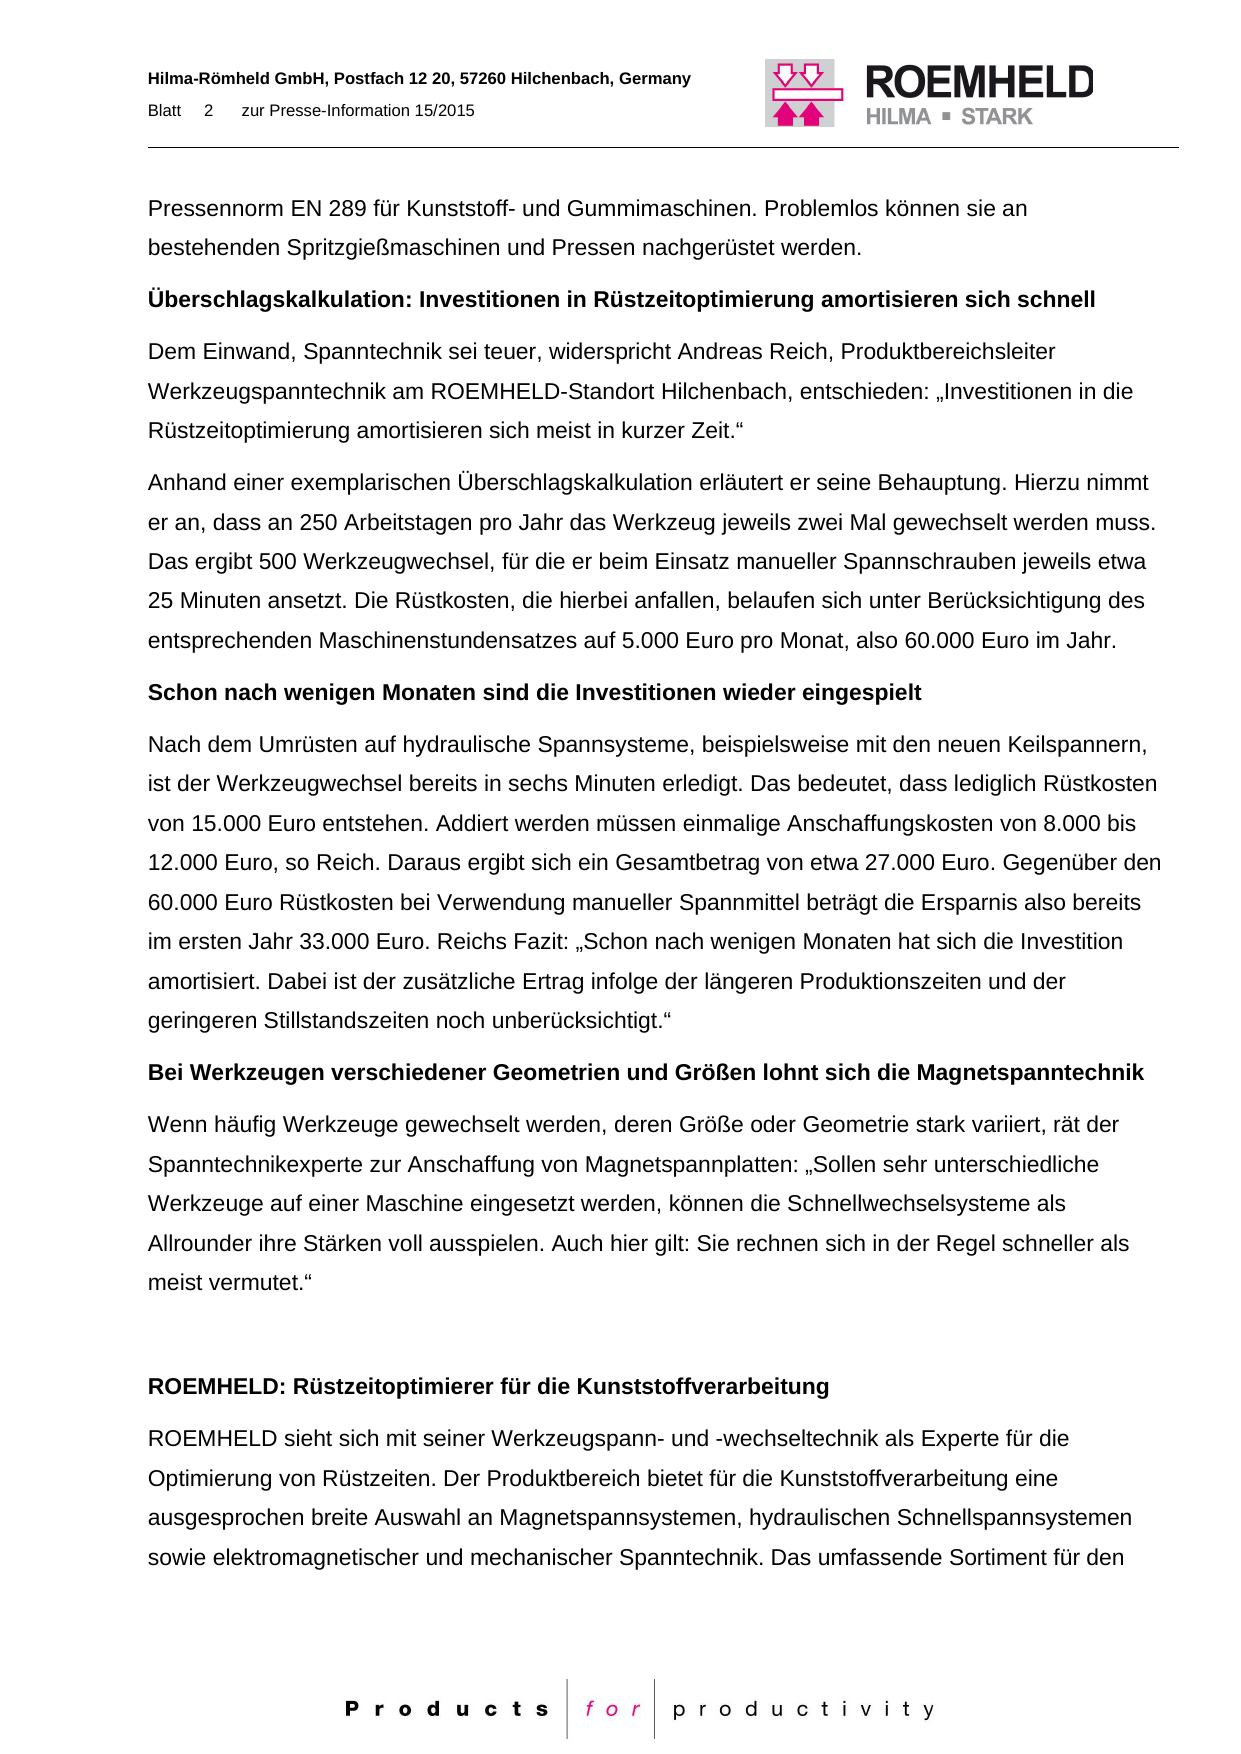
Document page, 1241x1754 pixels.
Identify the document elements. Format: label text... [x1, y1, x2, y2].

text Anhand einer exemplarischen Überschlagskalkulation erläutert er seine Behauptung. Hierzu nimmt er an, dass an 250 Arbeitstagen pro Jahr das Werkzeug jeweils zwei Mal gewechselt werden muss. Das ergibt 500 Werkzeugwechsel, für die er beim Einsatz manueller Spannschrauben jeweils etwa 25 Minuten ansetzt. Die Rüstkosten, die hierbei anfallen, belaufen sich unter Berücksichtigung des entsprechenden Maschinenstundensatzes auf 5.000 Euro pro Monat, also 60.000 Euro im Jahr. [148, 469, 1162, 653]
text ROEMHELD: Rüstzeitoptimierer für die Kunststoffverarbeitung [148, 1373, 1162, 1399]
picture [299, 1663, 990, 1749]
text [148, 195, 1162, 261]
picture [763, 59, 1093, 126]
text Schon nach wenigen Monaten sind die Investitionen wieder eingespielt [148, 679, 1162, 705]
text Nach dem Umrüsten auf hydraulische Spannsysteme, beispielsweise mit den neuen Keilspannern, ist der Werkzeugwechsel bereits in sechs Minuten erledigt. Das bedeutet, dass lediglich Rüstkosten von 15.000 Euro entstehen. Addiert werden müssen einmalige Anschaffungskosten von 8.000 bis 12.000 Euro, so Reich. Daraus ergibt sich ein Gesamtbetrag von etwa 27.000 Euro. Gegenüber den 60.000 Euro Rüstkosten bei Verwendung manueller Spannmittel beträgt die Ersparnis also bereits im ersten Jahr 33.000 Euro. Reichs Fazit: „Schon nach wenigen Monaten hat sich die Investition amortisiert. Dabei ist der zusätzliche Ertrag infolge der längeren Produktionszeiten und der geringeren Stillstandszeiten noch unberücksichtigt.“ [148, 731, 1162, 1034]
text Dem Einwand, Spanntechnik sei teuer, widerspricht Andreas Reich, Produktbereichsleiter Werkzeugspanntechnik am ROEMHELD-Standort Hilchenbach, entschieden: „Investitionen in die Rüstzeitoptimierung amortisieren sich meist in kurzer Zeit.“ [148, 338, 1162, 443]
text Bei Werkzeugen verschiedener Geometrien und Größen lohnt sich die Magnetspanntechnik [148, 1059, 1162, 1086]
text Wenn häufig Werkzeuge gewechselt werden, deren Größe oder Geometrie stark variiert, rät der Spanntechnikexperte zur Anschaffung von Magnetspannplatten: „Sollen sehr unterschiedliche Werkzeuge auf einer Maschine eingesetzt werden, können die Schnellwechselsysteme als Allrounder ihre Stärken voll ausspielen. Auch hier gilt: Sie rechnen sich in der Regel schneller als meist vermutet.“ [148, 1111, 1162, 1296]
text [148, 1425, 1162, 1570]
text Überschlagskalkulation: Investitionen in Rüstzeitoptimierung amortisieren sich schnell [148, 286, 1162, 312]
